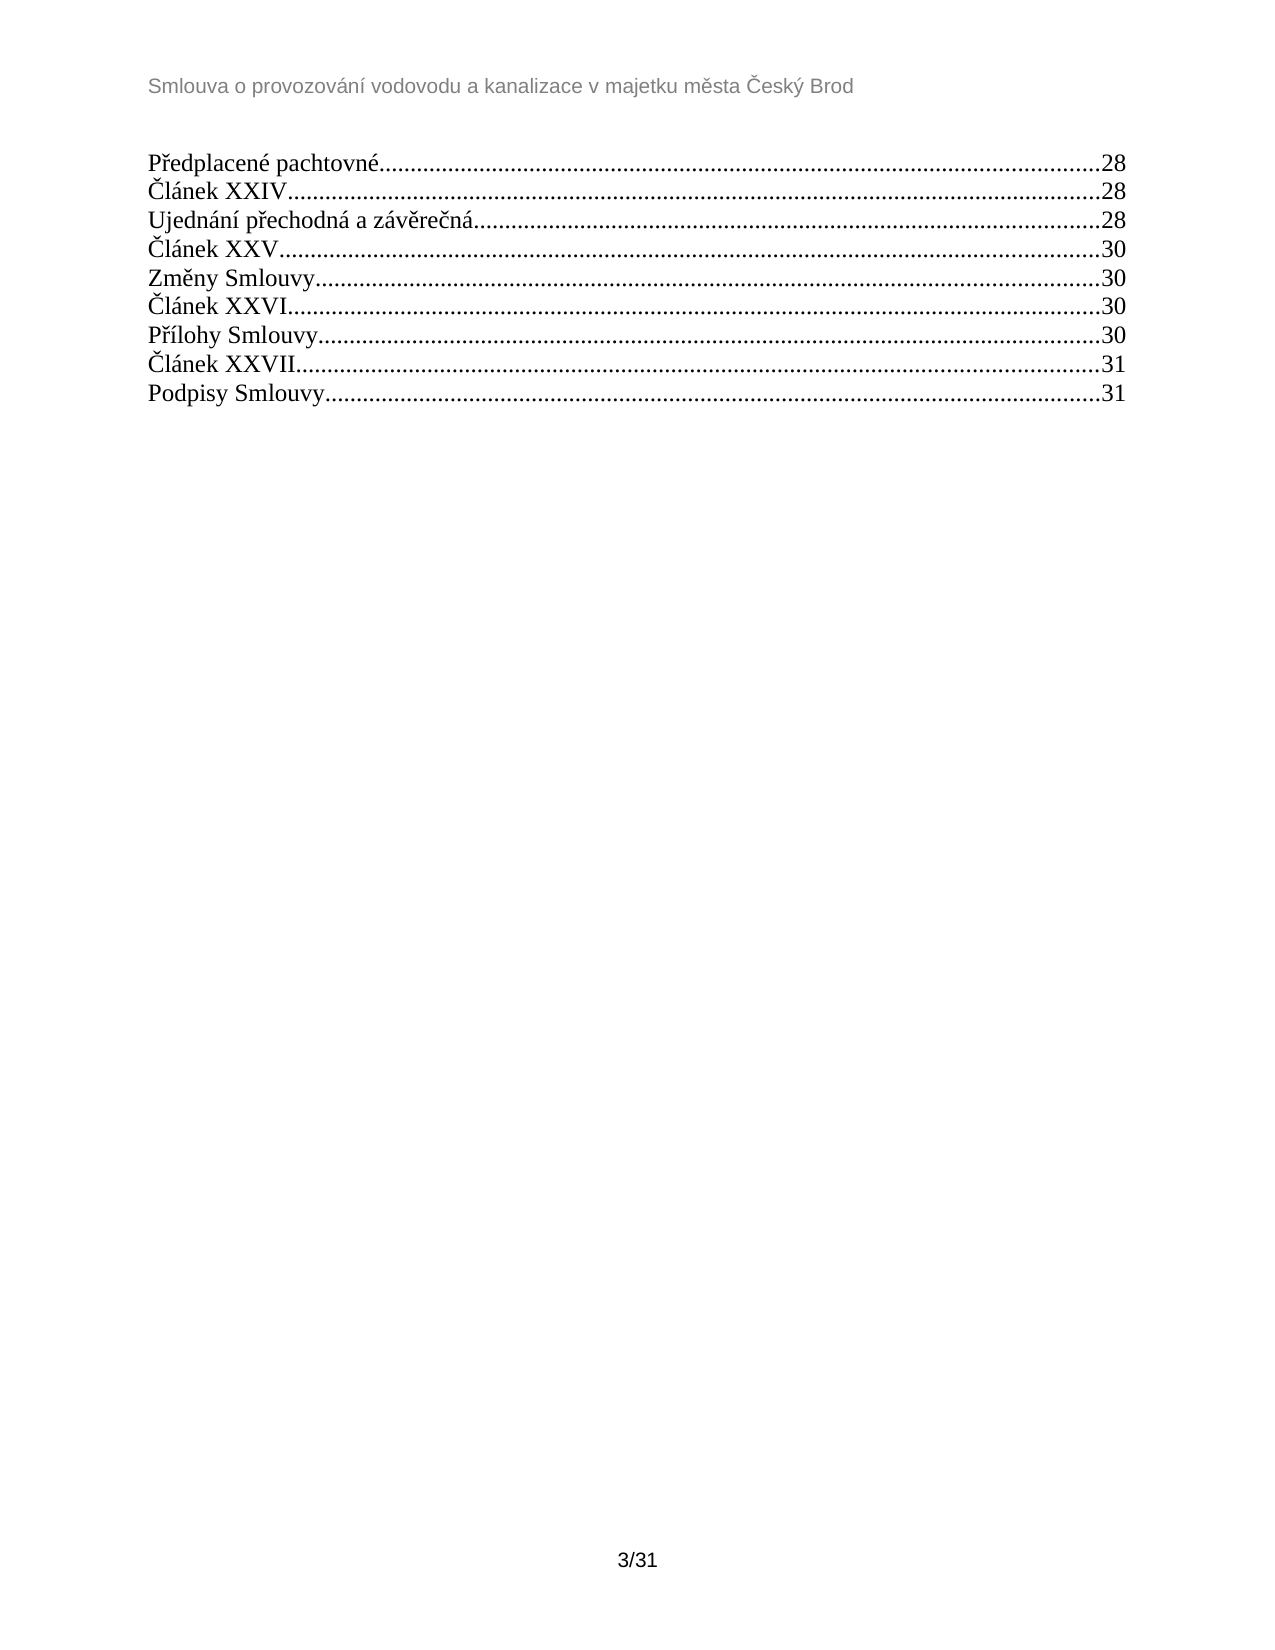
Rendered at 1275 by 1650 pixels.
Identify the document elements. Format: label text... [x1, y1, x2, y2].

text Změny Smlouvy 30 [148, 263, 1127, 291]
text Přílohy Smlouvy 30 [148, 320, 1127, 349]
text Předplacené pachtovné 28 [148, 148, 1127, 176]
text Článek XXVI 30 [148, 291, 1127, 320]
text Podpisy Smlouvy 31 [148, 378, 1127, 406]
text Článek XXVII 31 [148, 349, 1127, 378]
text Článek XXIV 28 [148, 176, 1127, 205]
text Ujednání přechodná a závěrečná 28 [148, 205, 1127, 234]
text Článek XXV 30 [148, 234, 1127, 263]
